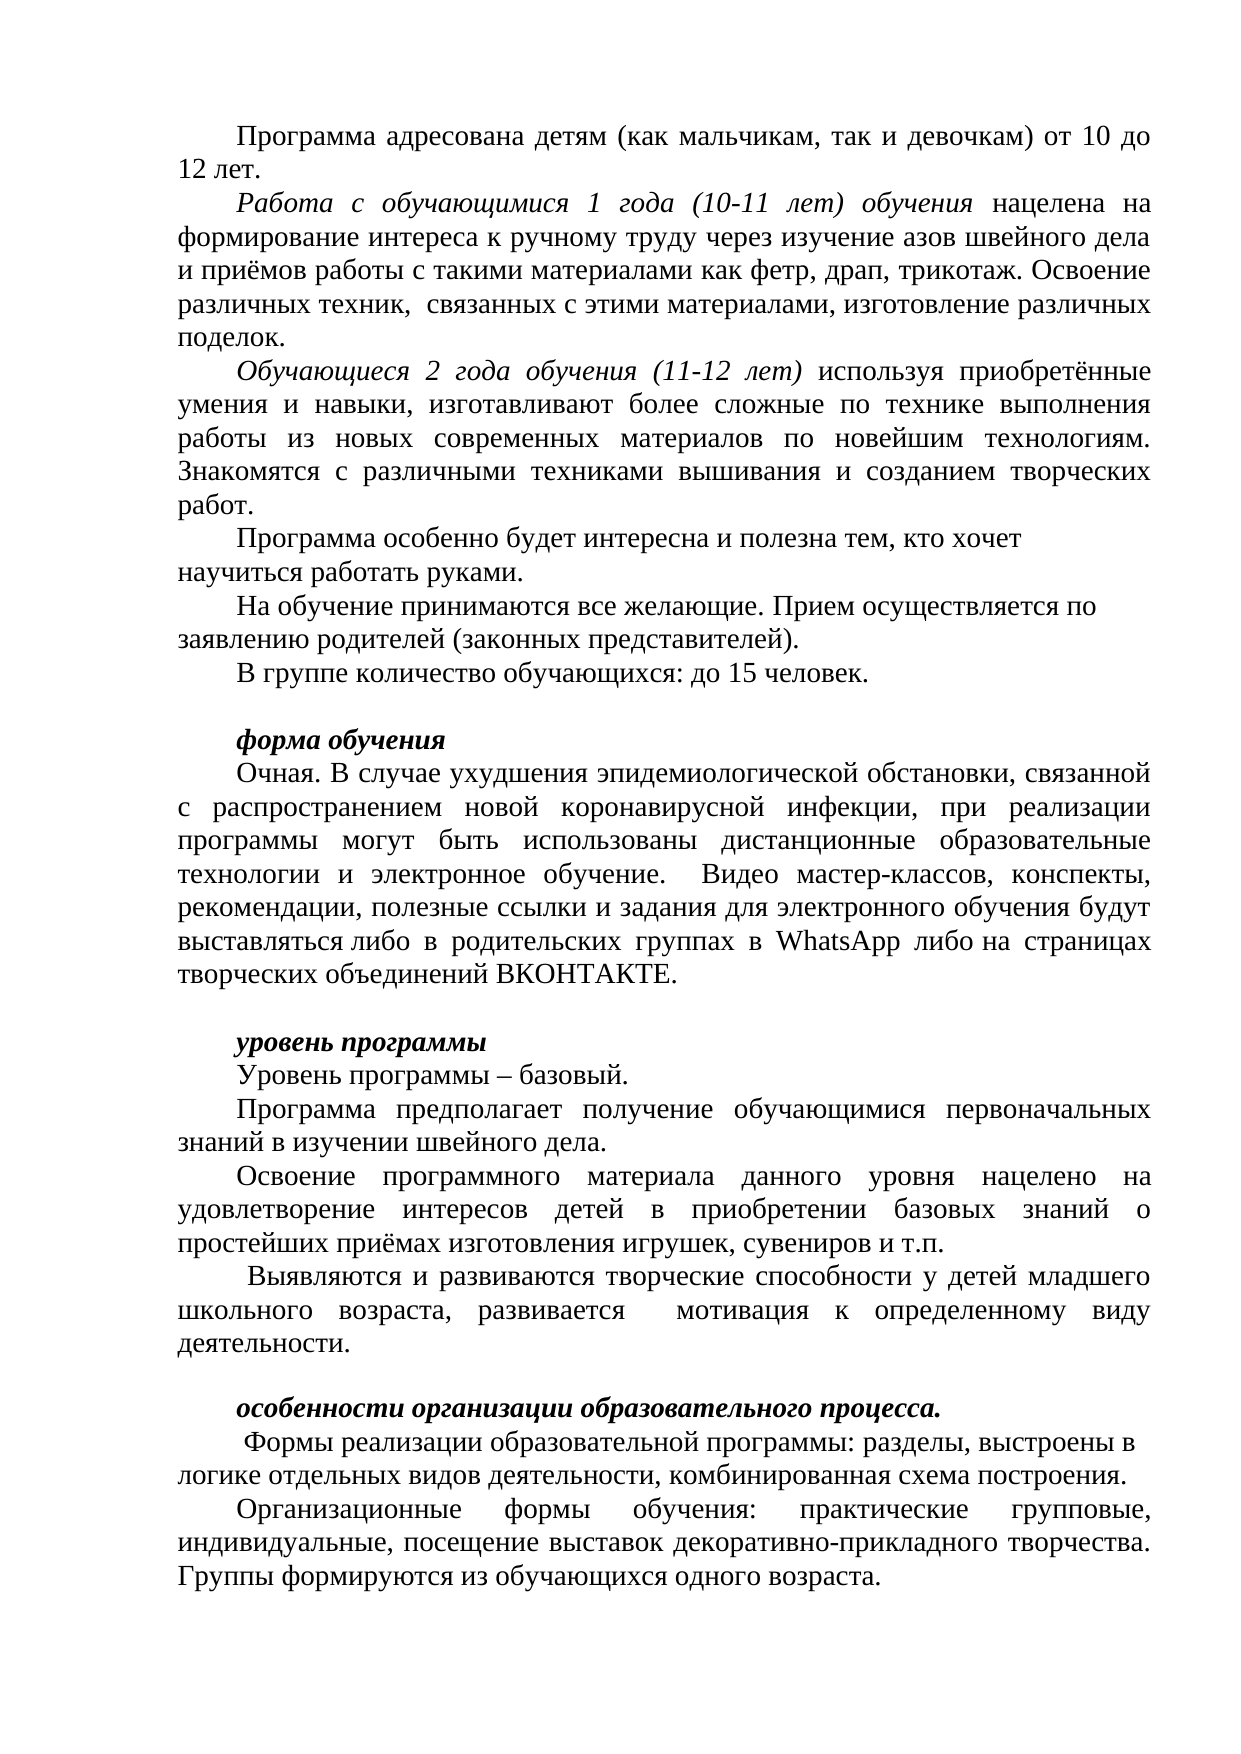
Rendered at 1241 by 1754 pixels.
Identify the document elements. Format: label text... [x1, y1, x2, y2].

text Уровень программы – базовый. [177, 1057, 1152, 1091]
text форма обучения [177, 722, 1152, 755]
text В группе количество обучающихся: до 15 человек. [177, 655, 1152, 688]
text Работа с обучающимися 1 года (10-11 лет) обучения нацелена на формирование интереса к ручному труду через изучение азов швейного дела и приёмов работы с такими материалами как фетр, драп, трикотаж. Освоение различных техник, связанных с этими материалами, изготовление различных поделок. [177, 185, 1152, 353]
text Выявляются и развиваются творческие способности у детей младшего школьного возраста, развивается мотивация к определенному виду деятельности. [177, 1258, 1152, 1359]
text уровень программы [177, 1024, 1152, 1057]
text Освоение программного материала данного уровня нацелено на удовлетворение интересов детей в приобретении базовых знаний о простейших приёмах изготовления игрушек, сувениров и т.п. [177, 1158, 1152, 1258]
text Программа особенно будет интересна и полезна тем, кто хочет научиться работать руками. [177, 521, 1152, 588]
text Программа адресована детям (как мальчикам, так и девочкам) от 10 до 12 лет. [177, 118, 1152, 185]
text На обучение принимаются все желающие. Прием осуществляется по заявлению родителей (законных представителей). [177, 588, 1152, 655]
text особенности организации образовательного процесса. [177, 1390, 1152, 1424]
text Организационные формы обучения: практические групповые, индивидуальные, посещение выставок декоративно-прикладного творчества. Группы формируются из обучающихся одного возраста. [177, 1491, 1152, 1592]
text Программа предполагает получение обучающимися первоначальных знаний в изучении швейного дела. [177, 1091, 1152, 1158]
text Очная. В случае ухудшения эпидемиологической обстановки, связанной с распространением новой коронавирусной инфекции, при реализации программы могут быть использованы дистанционные образовательные технологии и электронное обучение. Видео мастер-классов, конспекты, рекомендации, полезные ссылки и задания для электронного обучения будут выставляться либо в родительских группах в WhatsApp либо на страницах творческих объединений ВКОНТАКТЕ. [177, 755, 1152, 990]
text Обучающиеся 2 года обучения (11-12 лет) используя приобретённые умения и навыки, изготавливают более сложные по технике выполнения работы из новых современных материалов по новейшим технологиям. Знакомятся с различными техниками вышивания и созданием творческих работ. [177, 353, 1152, 521]
text Формы реализации образовательной программы: разделы, выстроены в логике отдельных видов деятельности, комбинированная схема построения. [177, 1424, 1152, 1491]
